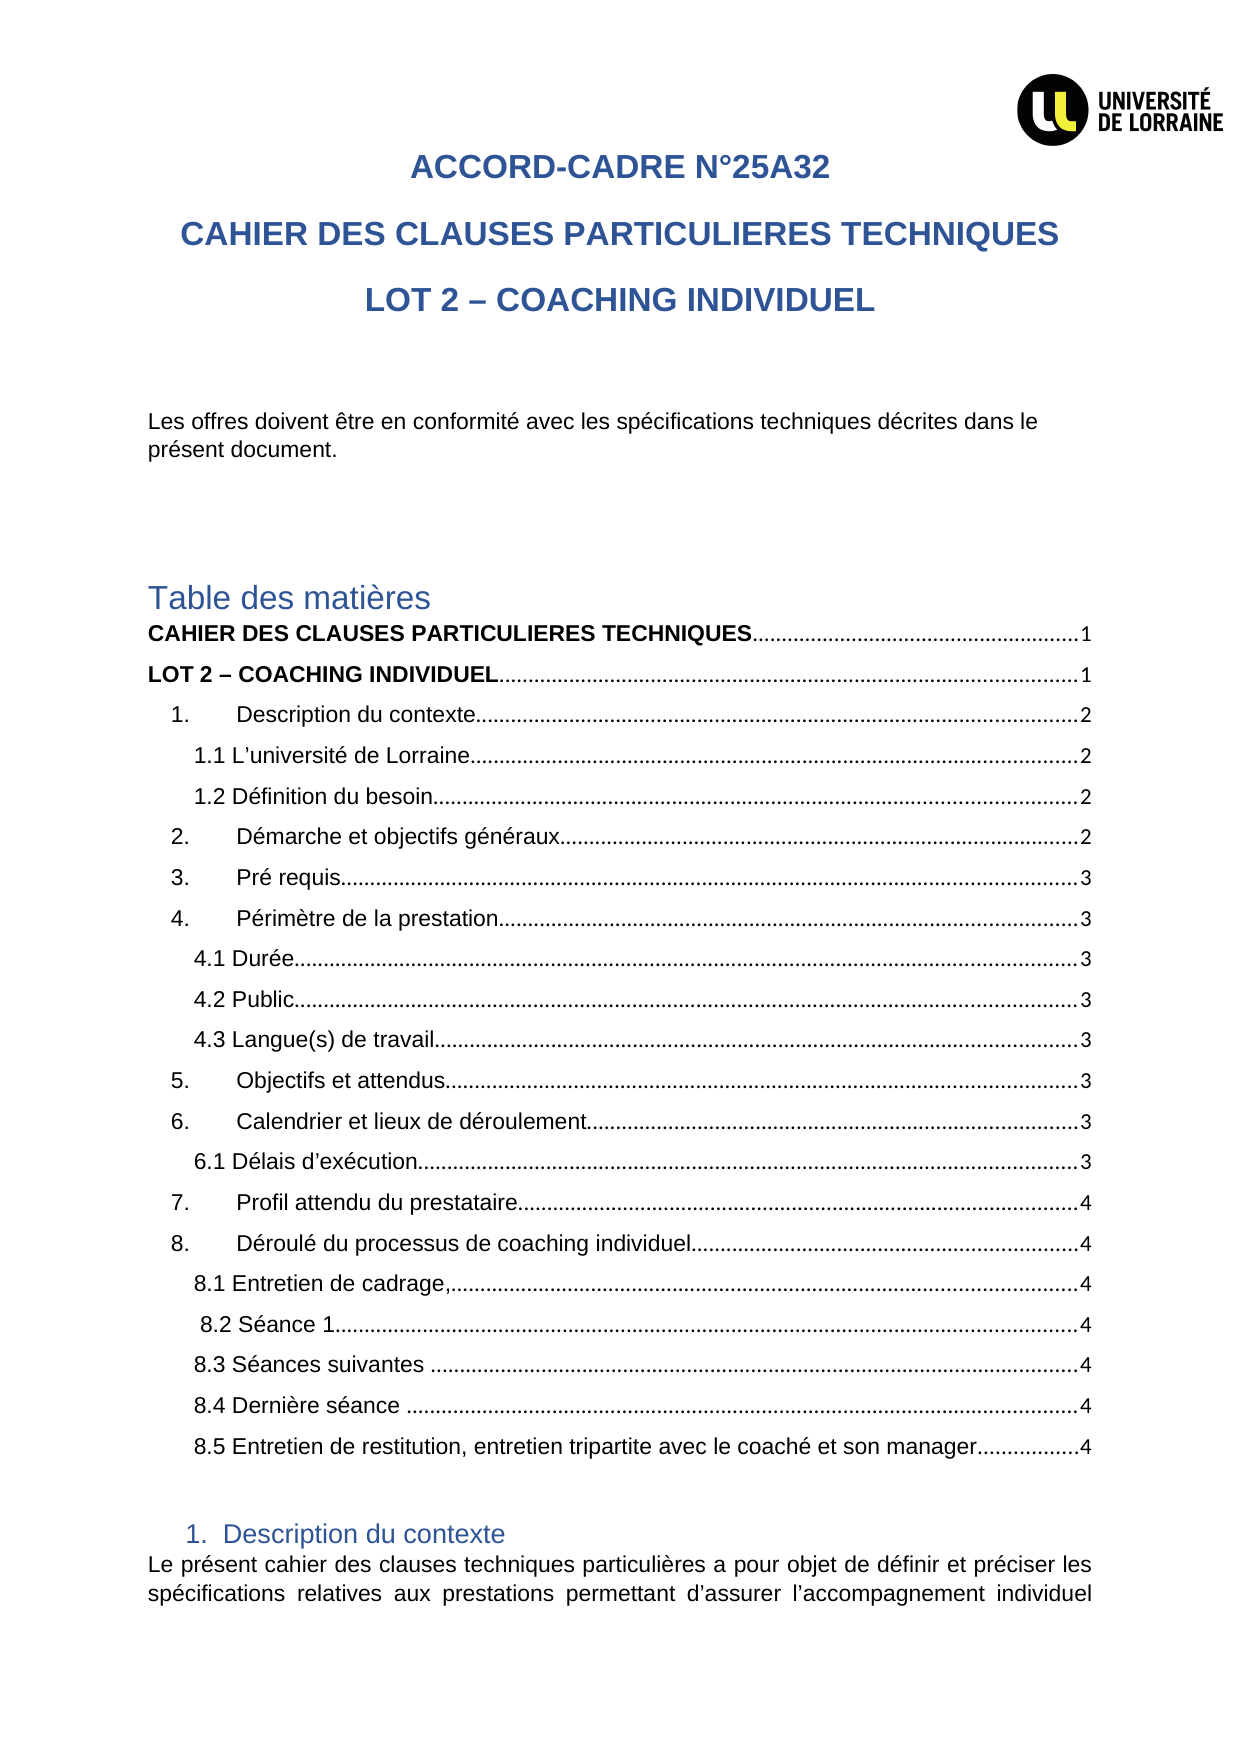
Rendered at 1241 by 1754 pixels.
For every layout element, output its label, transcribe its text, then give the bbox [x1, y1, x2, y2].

subtitle CAHIER DES CLAUSES PARTICULIERES TECHNIQUES [148, 214, 1093, 252]
subtitle Description du contexte [185, 1518, 1093, 1549]
text Les offres doivent être en conformité avec les spécifications techniques décrites dans le présent document. [148, 367, 1093, 493]
text ACCORD-CADRE N°25A32 [148, 148, 1093, 186]
subtitle LOT 2 – COACHING INDIVIDUEL [148, 281, 1093, 319]
picture [1017, 74, 1223, 146]
